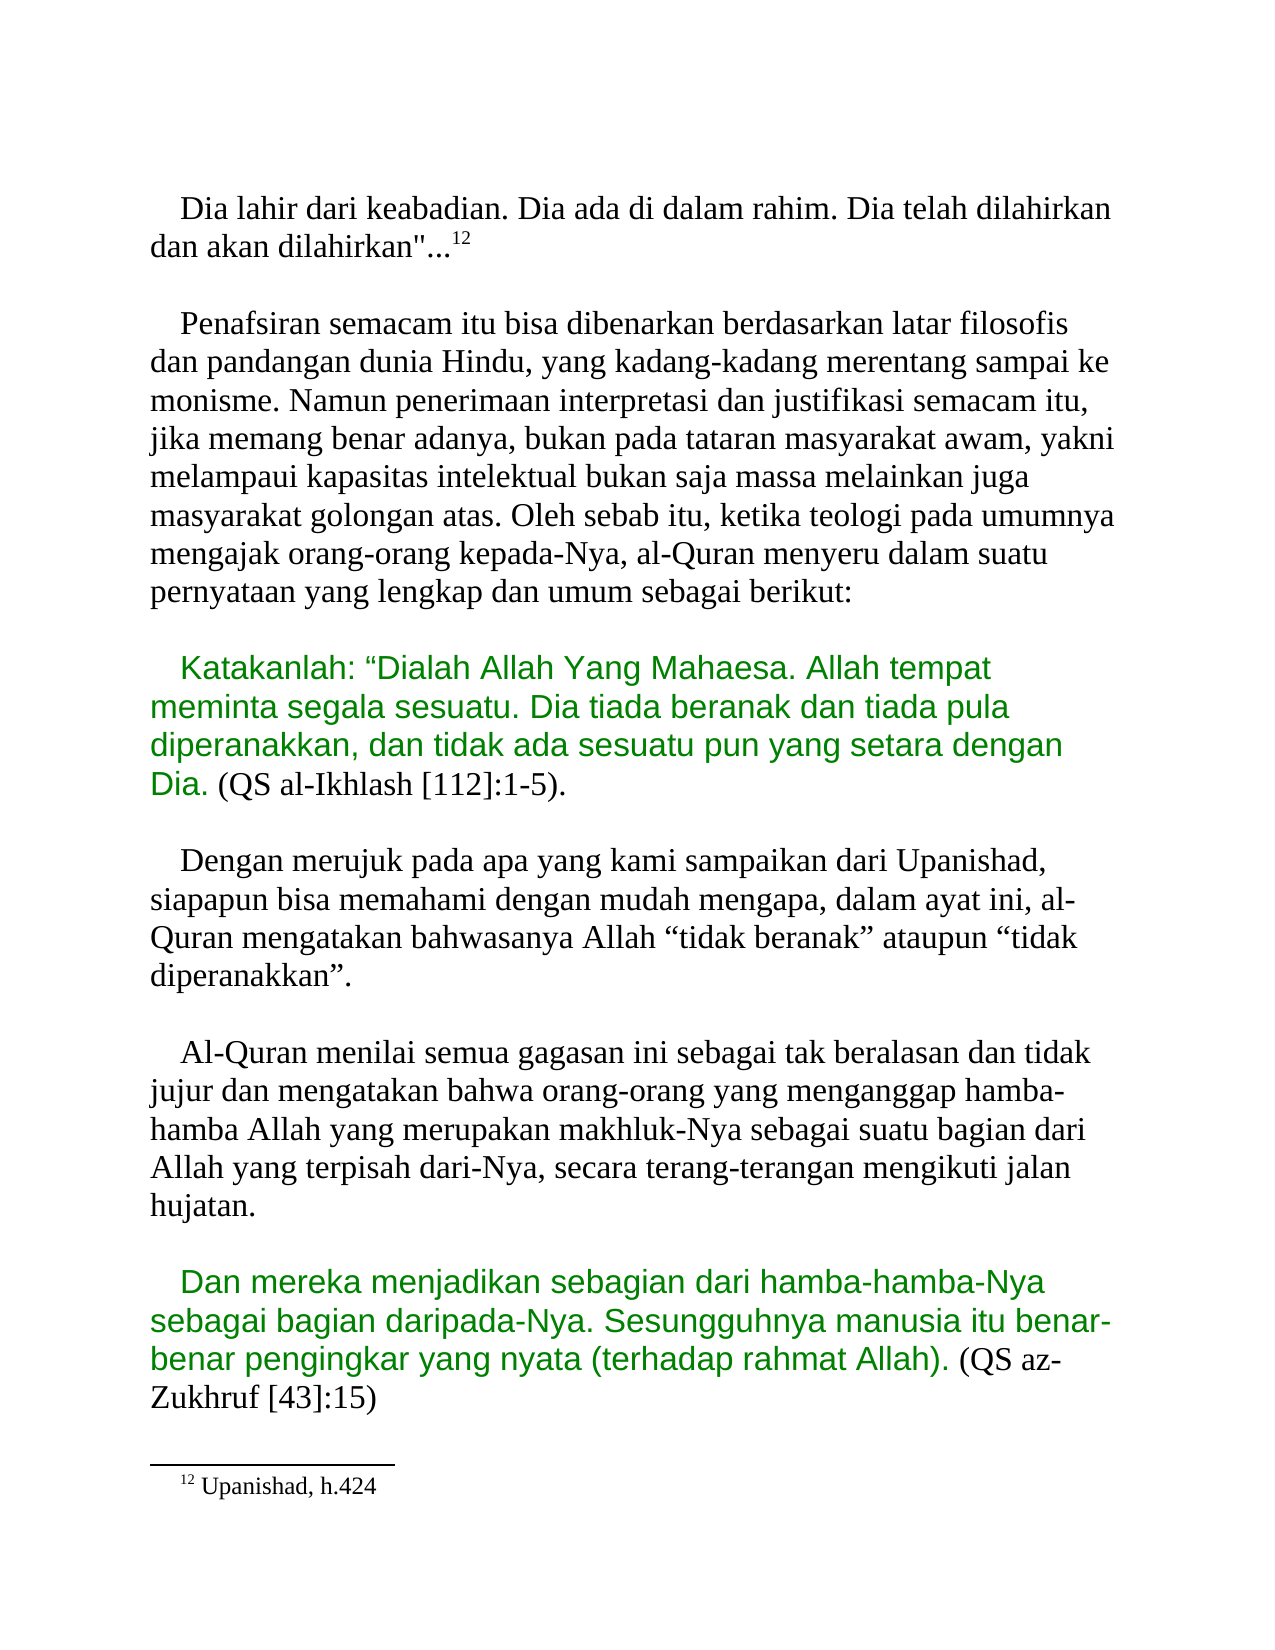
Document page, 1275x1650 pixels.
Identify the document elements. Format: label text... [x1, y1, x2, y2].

text Al-Quran menilai semua gagasan ini sebagai tak beralasan dan tidak jujur dan mengatakan bahwa orang-orang yang menganggap hamba-hamba Allah yang merupakan makhluk-Nya sebagai suatu bagian dari Allah yang terpisah dari-Nya, secara terang-terangan mengikuti jalan hujatan. [150, 1032, 1125, 1224]
text Dia lahir dari keabadian. Dia ada di dalam rahim. Dia telah dilahirkan dan akan dilahirkan"... [150, 188, 1125, 265]
text Katakanlah: “Dialah Allah Yang Mahaesa. Allah tempat meminta segala sesuatu. Dia tiada beranak dan tiada pula diperanakkan, dan tidak ada sesuatu pun yang setara dengan Dia. (QS al-Ikhlash [112]:1-5). [150, 648, 1125, 802]
text Dan mereka menjadikan sebagian dari hamba-hamba-Nya sebagai bagian daripada-Nya. Sesungguhnya manusia itu benar-benar pengingkar yang nyata (terhadap rahmat Allah). (QS az-Zukhruf [43]:15) [150, 1262, 1125, 1416]
text Dengan merujuk pada apa yang kami sampaikan dari Upanishad, siapapun bisa memahami dengan mudah mengapa, dalam ayat ini, al-Quran mengatakan bahwasanya Allah “tidak beranak” ataupun “tidak diperanakkan”. [150, 841, 1125, 994]
text Penafsiran semacam itu bisa dibenarkan berdasarkan latar filosofis dan pandangan dunia Hindu, yang kadang-kadang merentang sampai ke monisme. Namun penerimaan interpretasi dan justifikasi semacam itu, jika memang benar adanya, bukan pada tataran masyarakat awam, yakni melampaui kapasitas intelektual bukan saja massa melainkan juga masyarakat golongan atas. Oleh sebab itu, ketika teologi pada umumnya mengajak orang-orang kepada-Nya, al-Quran menyeru dalam suatu pernyataan yang lengkap dan umum sebagai berikut: [150, 303, 1125, 610]
